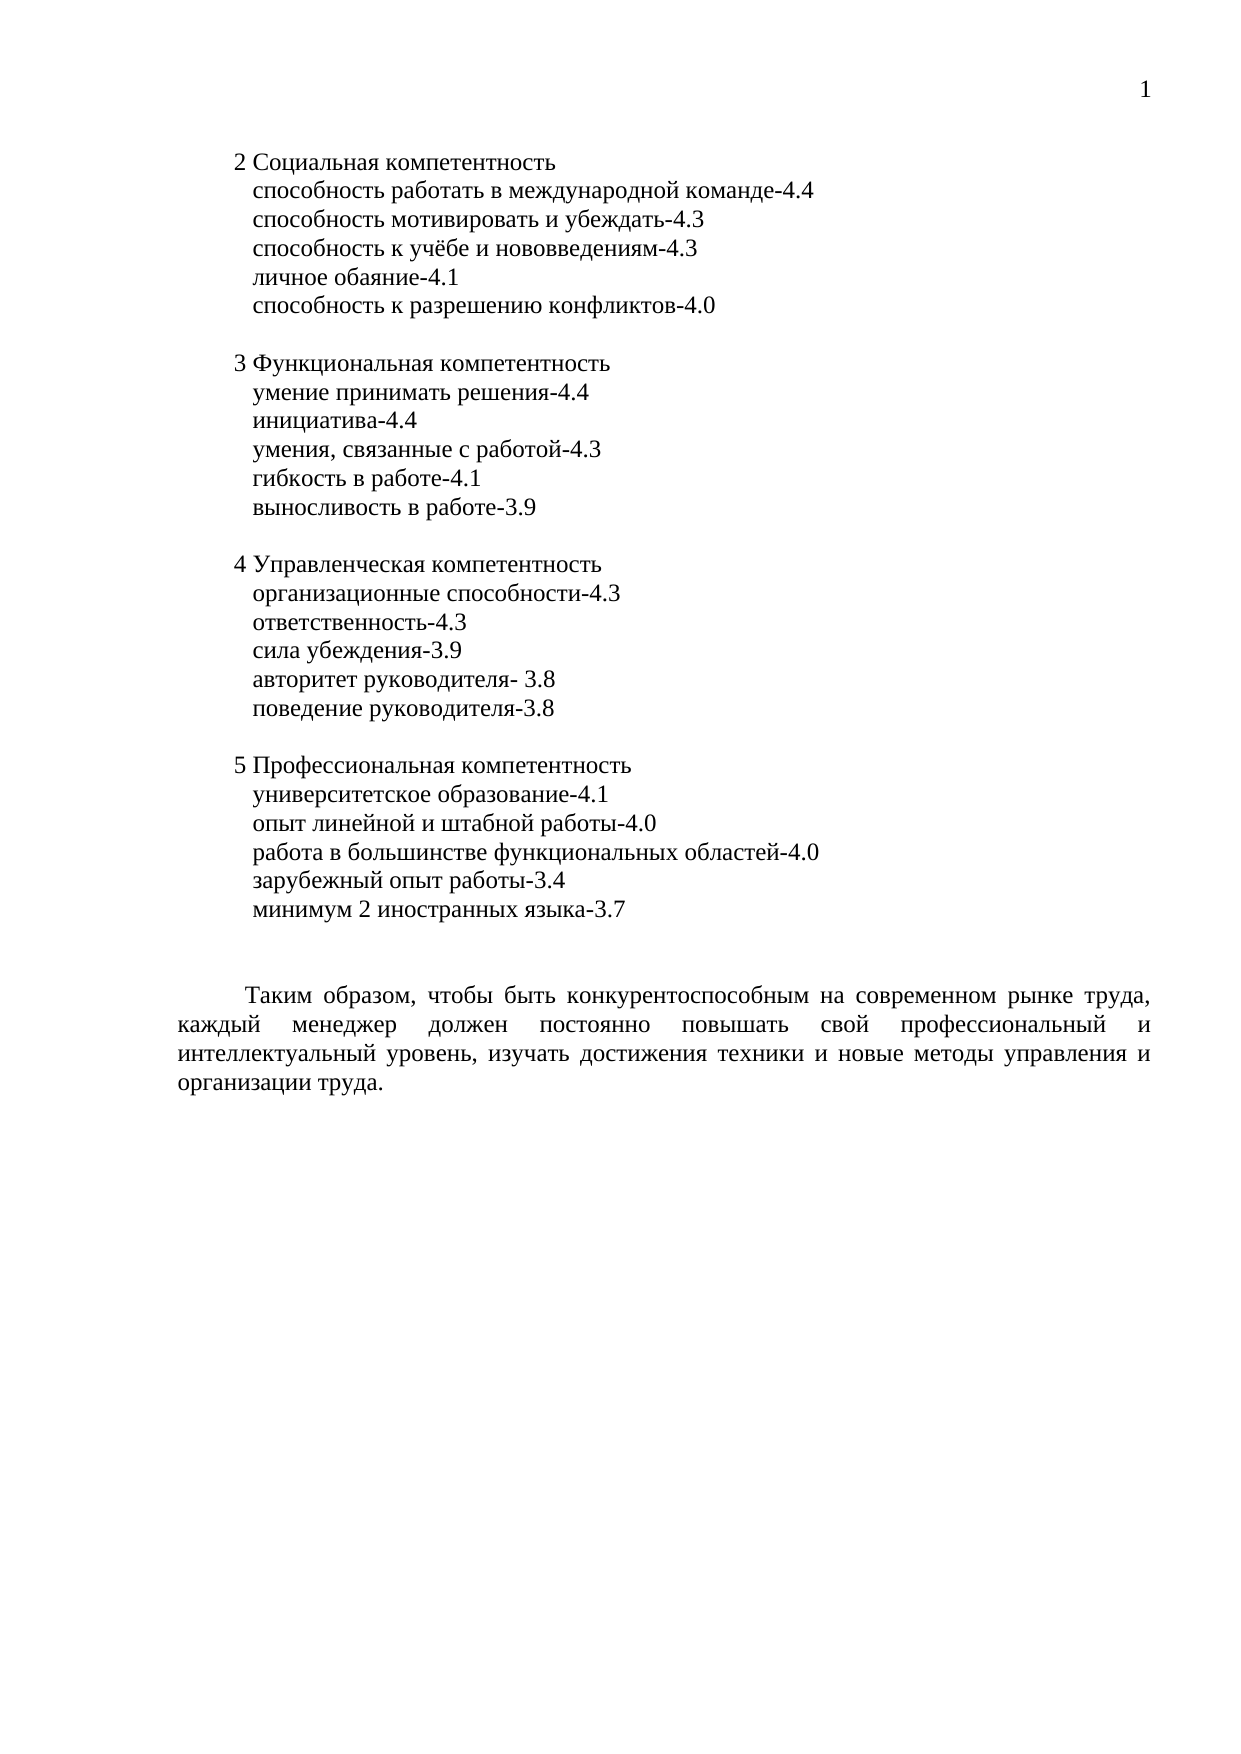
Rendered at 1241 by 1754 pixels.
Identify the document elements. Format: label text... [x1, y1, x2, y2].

text способность работать в международной команде-4.4 [177, 176, 1152, 204]
text личное обаяние-4.1 [177, 262, 1152, 291]
text способность мотивировать и убеждать-4.3 [177, 204, 1152, 233]
text способность к разрешению конфликтов-4.0 [177, 291, 1152, 319]
text ответственность-4.3 [177, 607, 1152, 636]
text организационные способности-4.3 [177, 578, 1152, 607]
text гибкость в работе-4.1 [177, 463, 1152, 492]
text работа в большинстве функциональных областей-4.0 [177, 837, 1152, 866]
text умение принимать решения-4.4 [177, 377, 1152, 406]
text зарубежный опыт работы-3.4 [177, 866, 1152, 894]
text опыт линейной и штабной работы-4.0 [177, 808, 1152, 837]
text 4 Управленческая компетентность [177, 549, 1152, 578]
text способность к учёбе и нововведениям-4.3 [177, 233, 1152, 262]
text университетское образование-4.1 [177, 779, 1152, 808]
text Таким образом, чтобы быть конкурентоспособным на современном рынке труда, каждый менеджер должен постоянно повышать свой профессиональный и интеллектуальный уровень, изучать достижения техники и новые методы управления и организации труда. [177, 981, 1152, 1096]
text сила убеждения-3.9 [177, 636, 1152, 664]
text авторитет руководителя- 3.8 [177, 664, 1152, 693]
text 5 Профессиональная компетентность [177, 751, 1152, 779]
text минимум 2 иностранных языка-3.7 [177, 894, 1152, 923]
text 2 Социальная компетентность [177, 147, 1152, 176]
text выносливость в работе-3.9 [177, 492, 1152, 521]
text 3 Функциональная компетентность [177, 348, 1152, 377]
text умения, связанные с работой-4.3 [177, 434, 1152, 463]
text поведение руководителя-3.8 [177, 693, 1152, 722]
text инициатива-4.4 [177, 406, 1152, 434]
